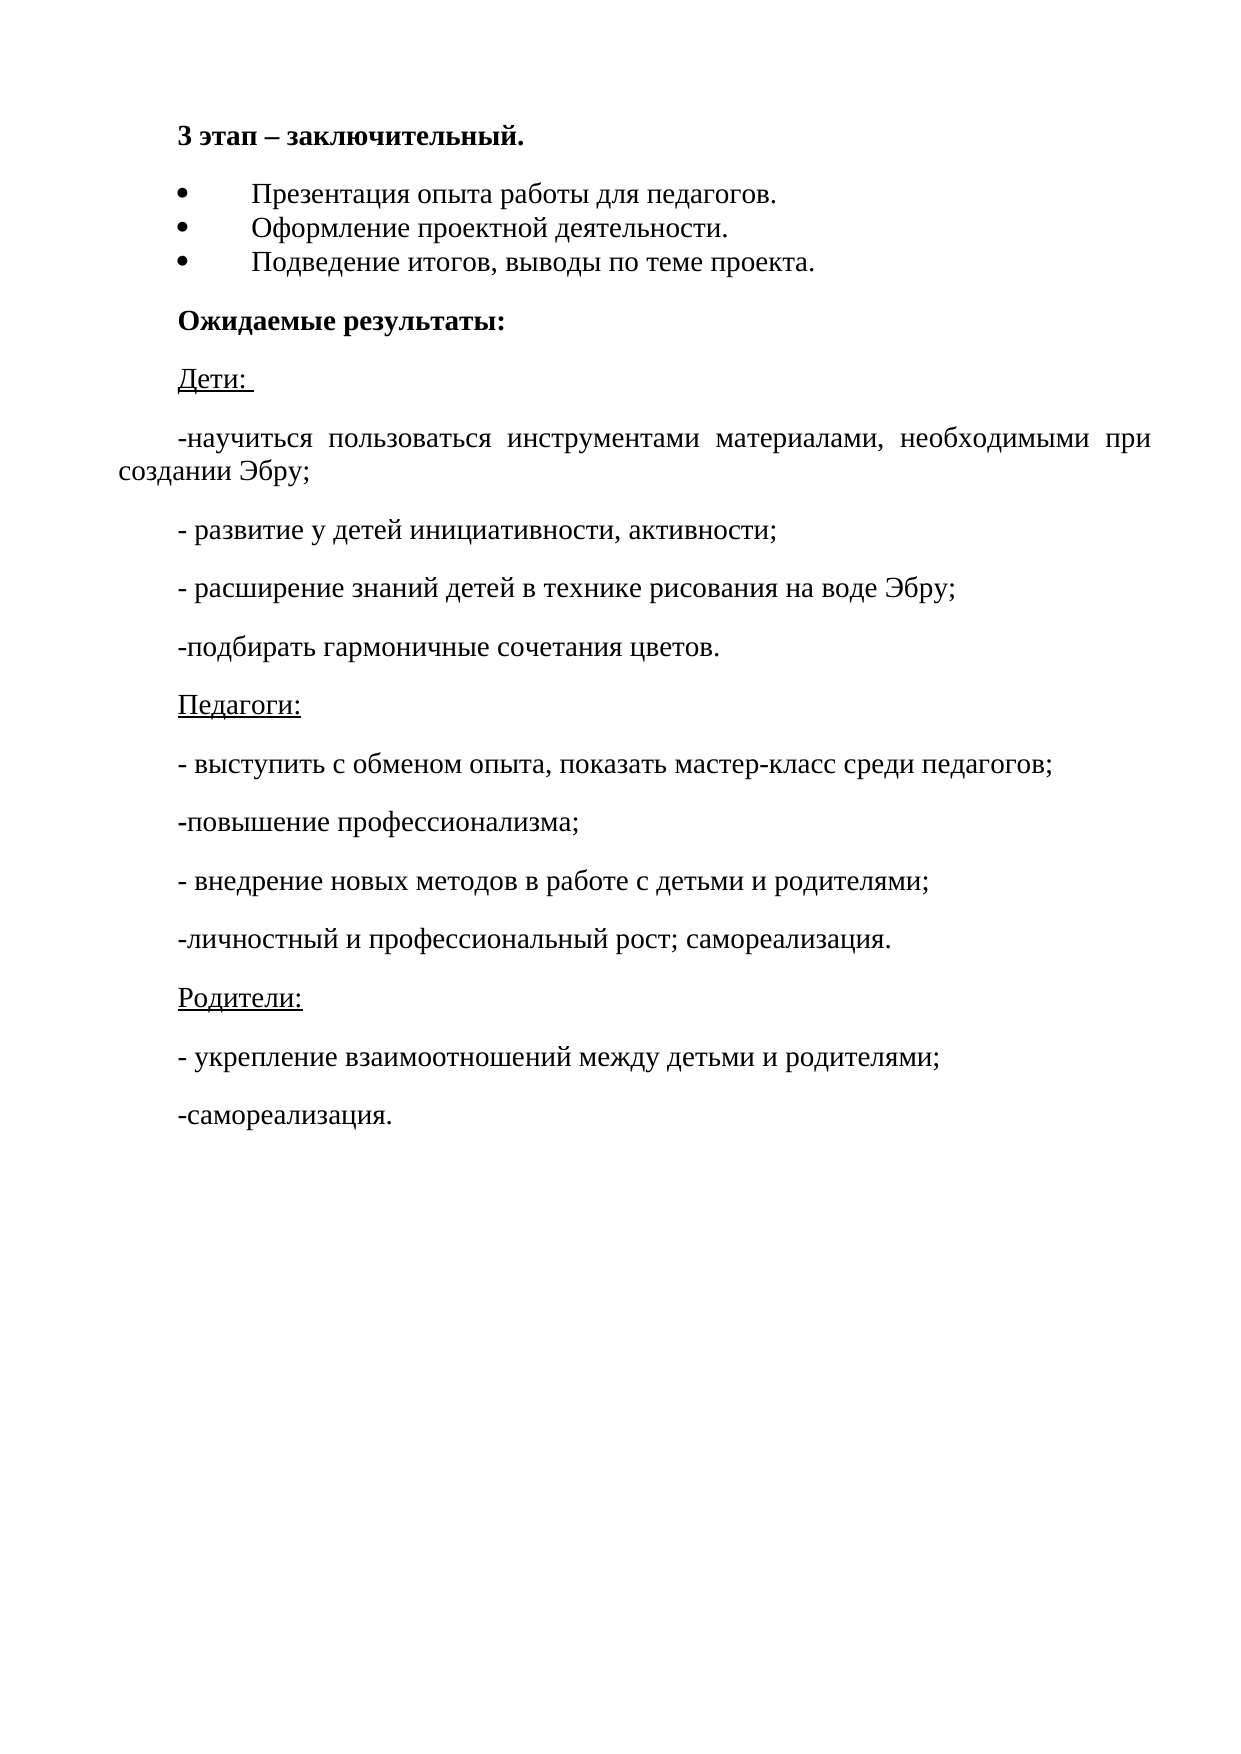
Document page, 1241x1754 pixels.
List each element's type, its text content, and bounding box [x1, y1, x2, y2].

text Родители: [118, 980, 1152, 1014]
text -научиться пользоваться инструментами материалами, необходимыми при создании Эбру; [118, 420, 1152, 487]
text - внедрение новых методов в работе с детьми и родителями; [118, 863, 1152, 897]
text -повышение профессионализма; [118, 804, 1152, 838]
text Ожидаемые результаты: [118, 303, 1152, 336]
text - выступить с обменом опыта, показать мастер-класс среди педагогов; [118, 746, 1152, 779]
text Дети: [118, 361, 1152, 395]
text -самореализация. [118, 1097, 1152, 1131]
text - укрепление взаимоотношений между детьми и родителями; [118, 1039, 1152, 1072]
text 3 этап – заключительный. [118, 118, 1152, 152]
text Педагоги: [118, 687, 1152, 721]
text - развитие у детей инициативности, активности; [177, 512, 1152, 545]
text - расширение знаний детей в технике рисования на воде Эбру; [118, 570, 1152, 604]
text -личностный и профессиональный рост; самореализация. [118, 922, 1152, 955]
text -подбирать гармоничные сочетания цветов. [118, 629, 1152, 662]
list Оформление проектной деятельности. [118, 210, 1152, 244]
list Презентация опыта работы для педагогов. [118, 177, 1152, 210]
list Подведение итогов, выводы по теме проекта. [118, 244, 1152, 278]
